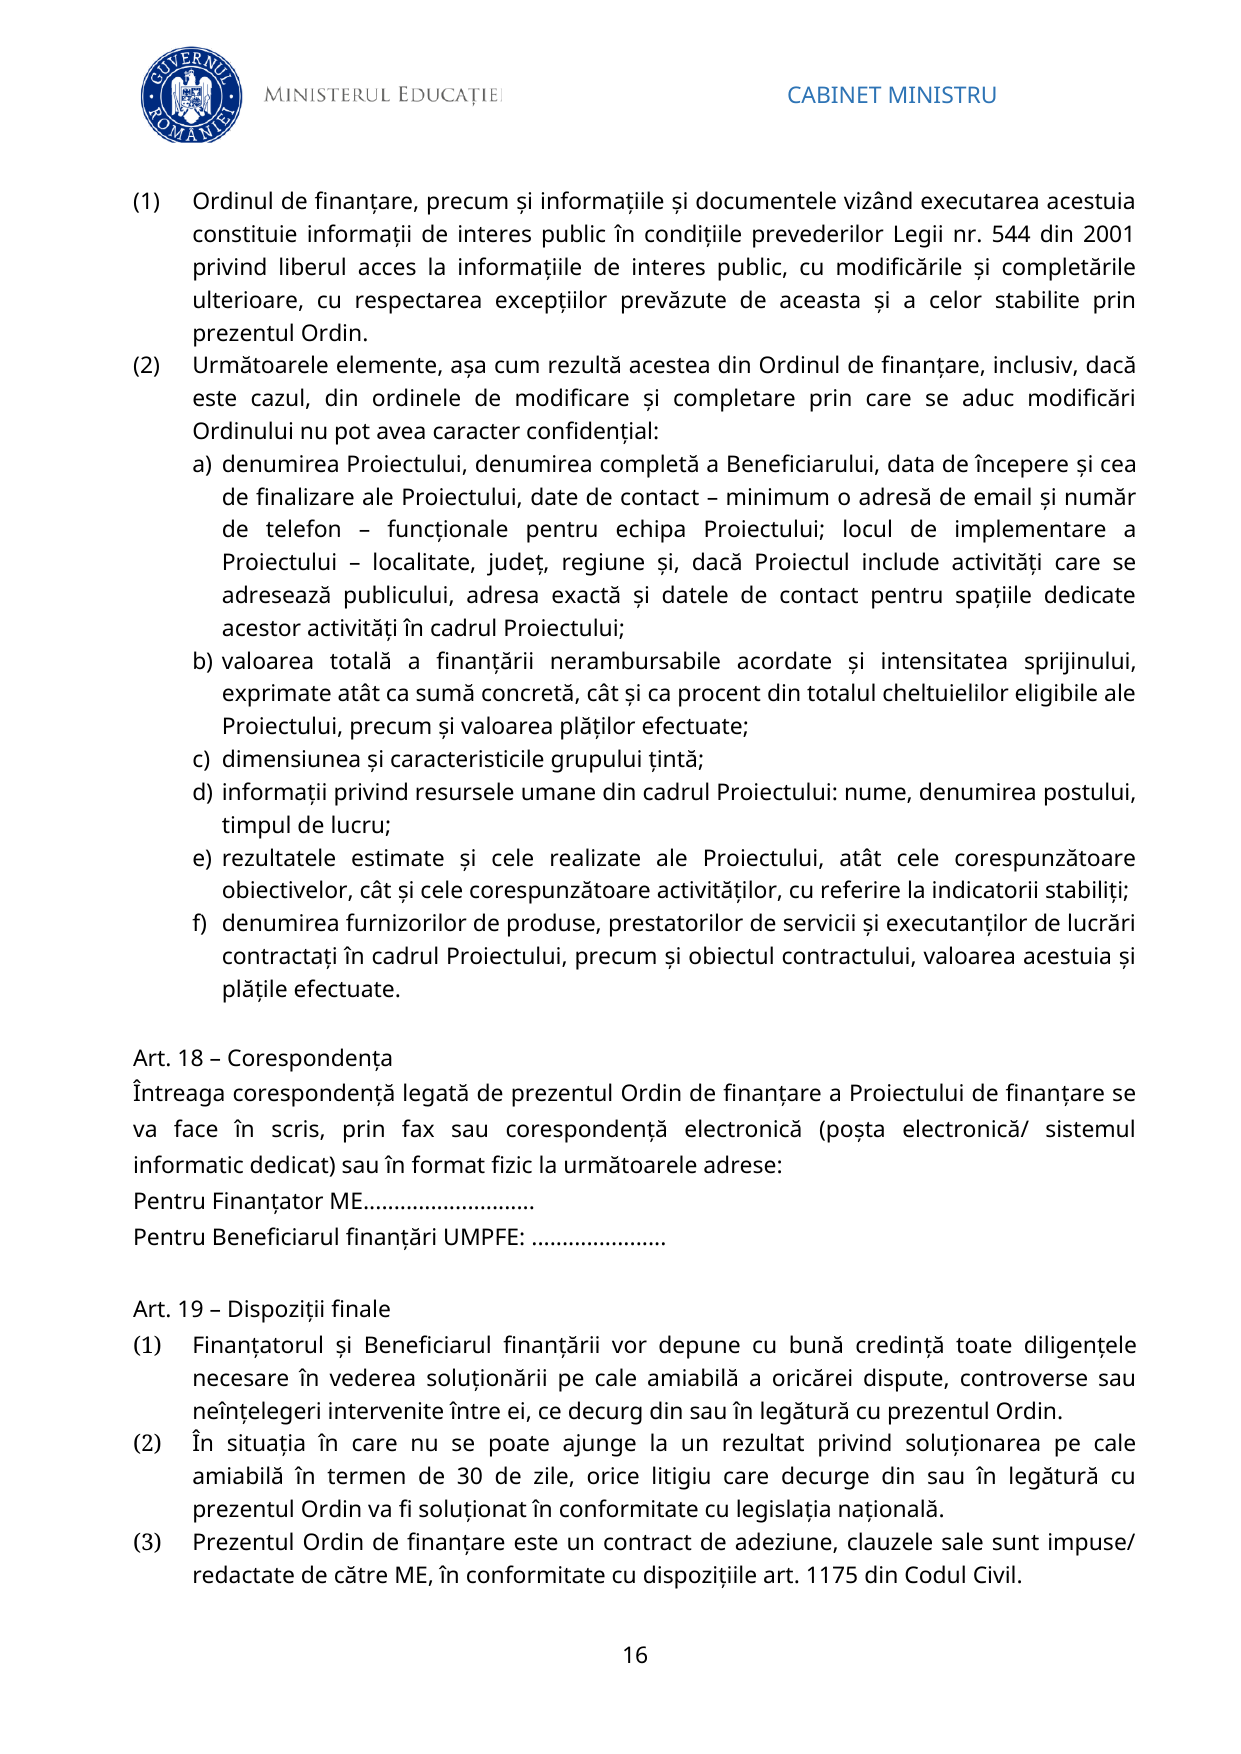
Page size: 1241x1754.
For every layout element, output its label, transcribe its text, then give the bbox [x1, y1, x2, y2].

list dimensiunea și caracteristicile grupului țintă; [192, 743, 1137, 774]
text Întreaga corespondenţă legată de prezentul Ordin de finanțare a Proiectului de finanţare se va face în scris, prin fax sau corespondență electronică (poșta electronică/ sistemul informatic dedicat) sau în format fizic la următoarele adrese: [133, 1077, 1137, 1181]
list În situaţia în care nu se poate ajunge la un rezultat privind soluţionarea pe cale amiabilă în termen de 30 de zile, orice litigiu care decurge din sau în legătură cu prezentul Ordin va fi soluţionat în conformitate cu legislaţia naţională. [133, 1427, 1137, 1524]
picture [139, 45, 502, 142]
text Pentru Finanțator ME............................ [133, 1185, 1137, 1216]
list Ordinul de finanțare, precum și informațiile și documentele vizând executarea acestuia constituie informații de interes public în condițiile prevederilor Legii nr. 544 din 2001 privind liberul acces la informaţiile de interes public, cu modificările și completările ulterioare, cu respectarea excepțiilor prevăzute de aceasta și a celor stabilite prin prezentul Ordin. [133, 185, 1137, 348]
list Următoarele elemente, așa cum rezultă acestea din Ordinul de finanțare, inclusiv, dacă este cazul, din ordinele de modificare și completare prin care se aduc modificări Ordinului nu pot avea caracter confidențial: [133, 349, 1137, 446]
list Finanțatorul și Beneficiarul finanțării vor depune cu bună credinţă toate diligenţele necesare în vederea soluţionării pe cale amiabilă a oricărei dispute, controverse sau neînţelegeri intervenite între ei, ce decurg din sau în legătură cu prezentul Ordin. [133, 1329, 1137, 1426]
list rezultatele estimate și cele realizate ale Proiectului, atât cele corespunzătoare obiectivelor, cât și cele corespunzătoare activităților, cu referire la indicatorii stabiliți; [192, 841, 1137, 906]
text Art. 19 – Dispoziții finale [133, 1293, 1137, 1324]
list denumirea Proiectului, denumirea completă a Beneficiarului, data de începere şi cea de finalizare ale Proiectului, date de contact – minimum o adresă de email și număr de telefon – funcționale pentru echipa Proiectului; locul de implementare a Proiectului – localitate, județ, regiune și, dacă Proiectul include activități care se adresează publicului, adresa exactă și datele de contact pentru spațiile dedicate acestor activități în cadrul Proiectului; [192, 448, 1137, 643]
text Art. 18 – Corespondenţa [133, 1041, 1137, 1073]
list Prezentul Ordin de finanțare este un contract de adeziune, clauzele sale sunt impuse/ redactate de către ME, în conformitate cu dispozițiile art. 1175 din Codul Civil. [133, 1526, 1137, 1590]
list valoarea totală a finanţării nerambursabile acordate și intensitatea sprijinului, exprimate atât ca sumă concretă, cât și ca procent din totalul cheltuielilor eligibile ale Proiectului, precum și valoarea plăților efectuate; [192, 644, 1137, 741]
list denumirea furnizorilor de produse, prestatorilor de servicii și executanților de lucrări contractați în cadrul Proiectului, precum și obiectul contractului, valoarea acestuia și plățile efectuate. [192, 907, 1137, 1004]
list informații privind resursele umane din cadrul Proiectului: nume, denumirea postului, timpul de lucru; [192, 776, 1137, 840]
text Pentru Beneficiarul finanțări UMPFE: ...................... [133, 1221, 1137, 1252]
